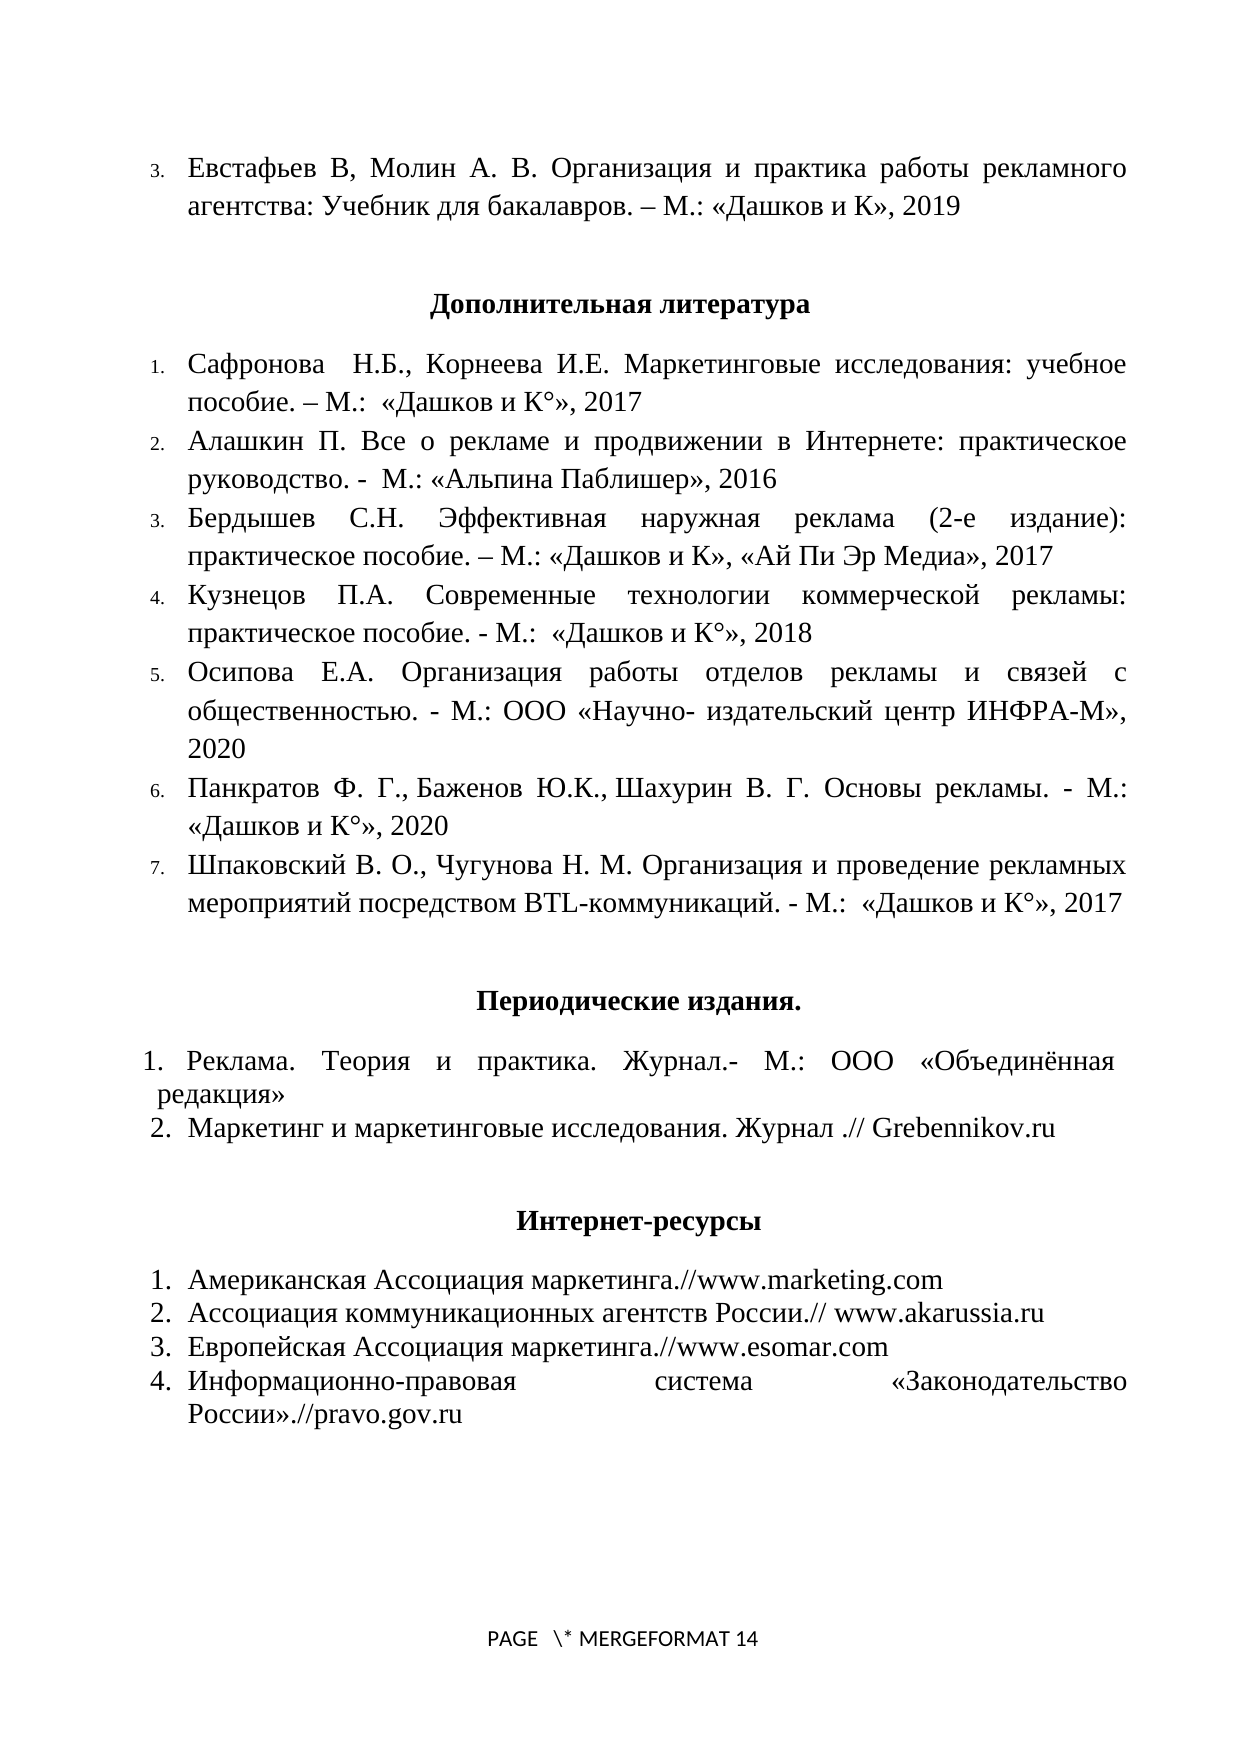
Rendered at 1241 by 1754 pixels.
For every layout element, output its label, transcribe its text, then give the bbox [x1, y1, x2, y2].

text Дополнительная литература [112, 286, 1128, 320]
list Панкратов Ф. Г., Баженов Ю.К., Шахурин В. Г. Основы рекламы. - М.: «Дашков и К°», 2020 [150, 770, 1128, 842]
list Бердышев С.Н. Эффективная наружная реклама (2-е издание): практическое пособие. – М.: «Дашков и К», «Ай Пи Эр Медиа», 2017 [150, 500, 1128, 572]
list Реклама. Теория и практика. Журнал.- М.: ООО «Объединённая редакция» [142, 1043, 1116, 1110]
list Информационно-правовая система «Законодательство России».//pravo.gov.ru [150, 1363, 1128, 1430]
list Кузнецов П.А. Современные технологии коммерческой рекламы: практическое пособие. - М.: «Дашков и К°», 2018 [150, 577, 1128, 649]
list Маркетинг и маркетинговые исследования. Журнал .// Grebennikov.ru [150, 1110, 1128, 1143]
list Европейская Ассоциация маркетинга.//www.esomar.com [150, 1329, 1128, 1363]
list Ассоциация коммуникационных агентств России.// www.akarussia.ru [150, 1296, 1128, 1329]
list Шпаковский В. О., Чугунова Н. М. Организация и проведение рекламных мероприятий посредством BTL-коммуникаций. - М.: «Дашков и К°», 2017 [150, 847, 1128, 919]
list Осипова Е.А. Организация работы отделов рекламы и связей с общественностью. - М.: ООО «Научно- издательский центр ИНФРА-М», 2020 [150, 654, 1128, 765]
text Периодические издания. [150, 983, 1128, 1017]
list Сафронова Н.Б., Корнеева И.Е. Маркетинговые исследования: учебное пособие. – М.: «Дашков и К°», 2017 [150, 346, 1128, 418]
list Американская Ассоциация маркетинга.//www.marketing.com [150, 1262, 1116, 1296]
list Евстафьев В, Молин А. В. Организация и практика работы рекламного агентства: Учебник для бакалавров. – М.: «Дашков и К», 2019 [150, 150, 1128, 222]
list Алашкин П. Все о рекламе и продвижении в Интернете: практическое руководство. - М.: «Альпина Паблишер», 2016 [150, 423, 1128, 495]
text Интернет-ресурсы [150, 1203, 1128, 1236]
